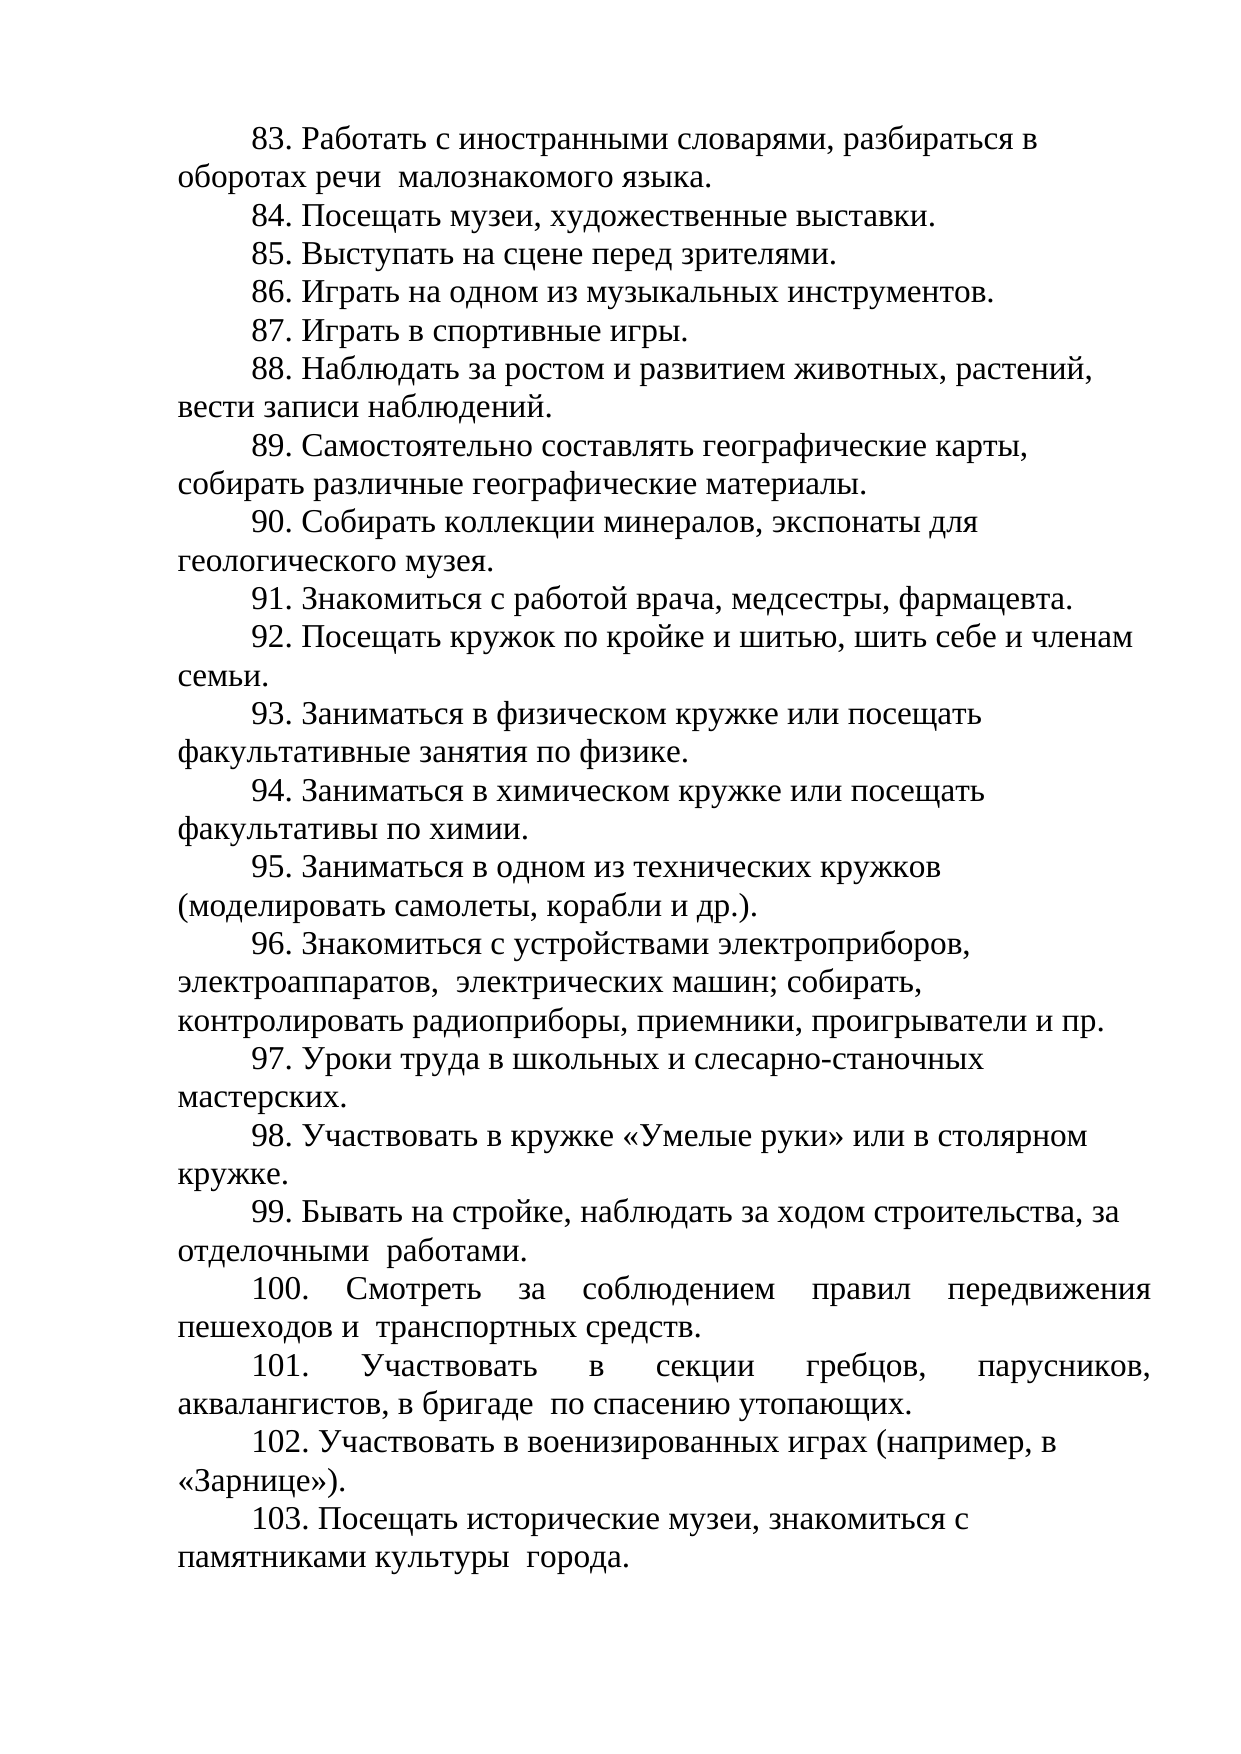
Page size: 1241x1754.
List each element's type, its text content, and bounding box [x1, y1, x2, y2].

text 93. Заниматься в физическом кружке или посещать факультативные занятия по физике. [177, 693, 1152, 770]
text 97. Уроки труда в школьных и слесарно-станочных мастерских. [177, 1038, 1152, 1115]
text 91. Знакомиться с работой врача, медсестры, фармацевта. [177, 578, 1152, 616]
text 88. Наблюдать за ростом и развитием животных, растений, вести записи наблюдений. [177, 348, 1152, 425]
text 95. Заниматься в одном из технических кружков (моделировать самолеты, корабли и др.). [177, 846, 1152, 923]
text 101. Участвовать в секции гребцов, парусников, аквалангистов, в бригаде по спасению утопающих. [177, 1345, 1152, 1421]
text 94. Заниматься в химическом кружке или посещать факультативы по химии. [177, 770, 1152, 846]
text 90. Собирать коллекции минералов, экспонаты для геологического музея. [177, 501, 1152, 578]
text 89. Самостоятельно составлять географические карты, собирать различные географические материалы. [177, 425, 1152, 501]
text 98. Участвовать в кружке «Умелые руки» или в столярном кружке. [177, 1115, 1152, 1191]
text 99. Бывать на стройке, наблюдать за ходом строительства, за отделочными работами. [177, 1191, 1152, 1268]
text 84. Посещать музеи, художественные выставки. [177, 195, 1152, 233]
text 100. Смотреть за соблюдением правил передвижения пешеходов и транспортных средств. [177, 1268, 1152, 1345]
text 85. Выступать на сцене перед зрителями. [177, 233, 1152, 271]
text 103. Посещать исторические музеи, знакомиться с памятниками культуры города. [177, 1498, 1152, 1575]
text 87. Играть в спортивные игры. [177, 310, 1152, 348]
text 96. Знакомиться с устройствами электроприборов, электроаппаратов, электрических машин; собирать, контролировать радиоприборы, приемники, проигрыватели и пр. [177, 923, 1152, 1038]
text 86. Играть на одном из музыкальных инструментов. [177, 271, 1152, 310]
text 92. Посещать кружок по кройке и шитью, шить себе и членам семьи. [177, 616, 1152, 693]
text 83. Работать с иностранными словарями, разбираться в оборотах речи малознакомого языка. [177, 118, 1152, 195]
text 102. Участвовать в военизированных играх (например, в «Зарнице»). [177, 1421, 1152, 1498]
